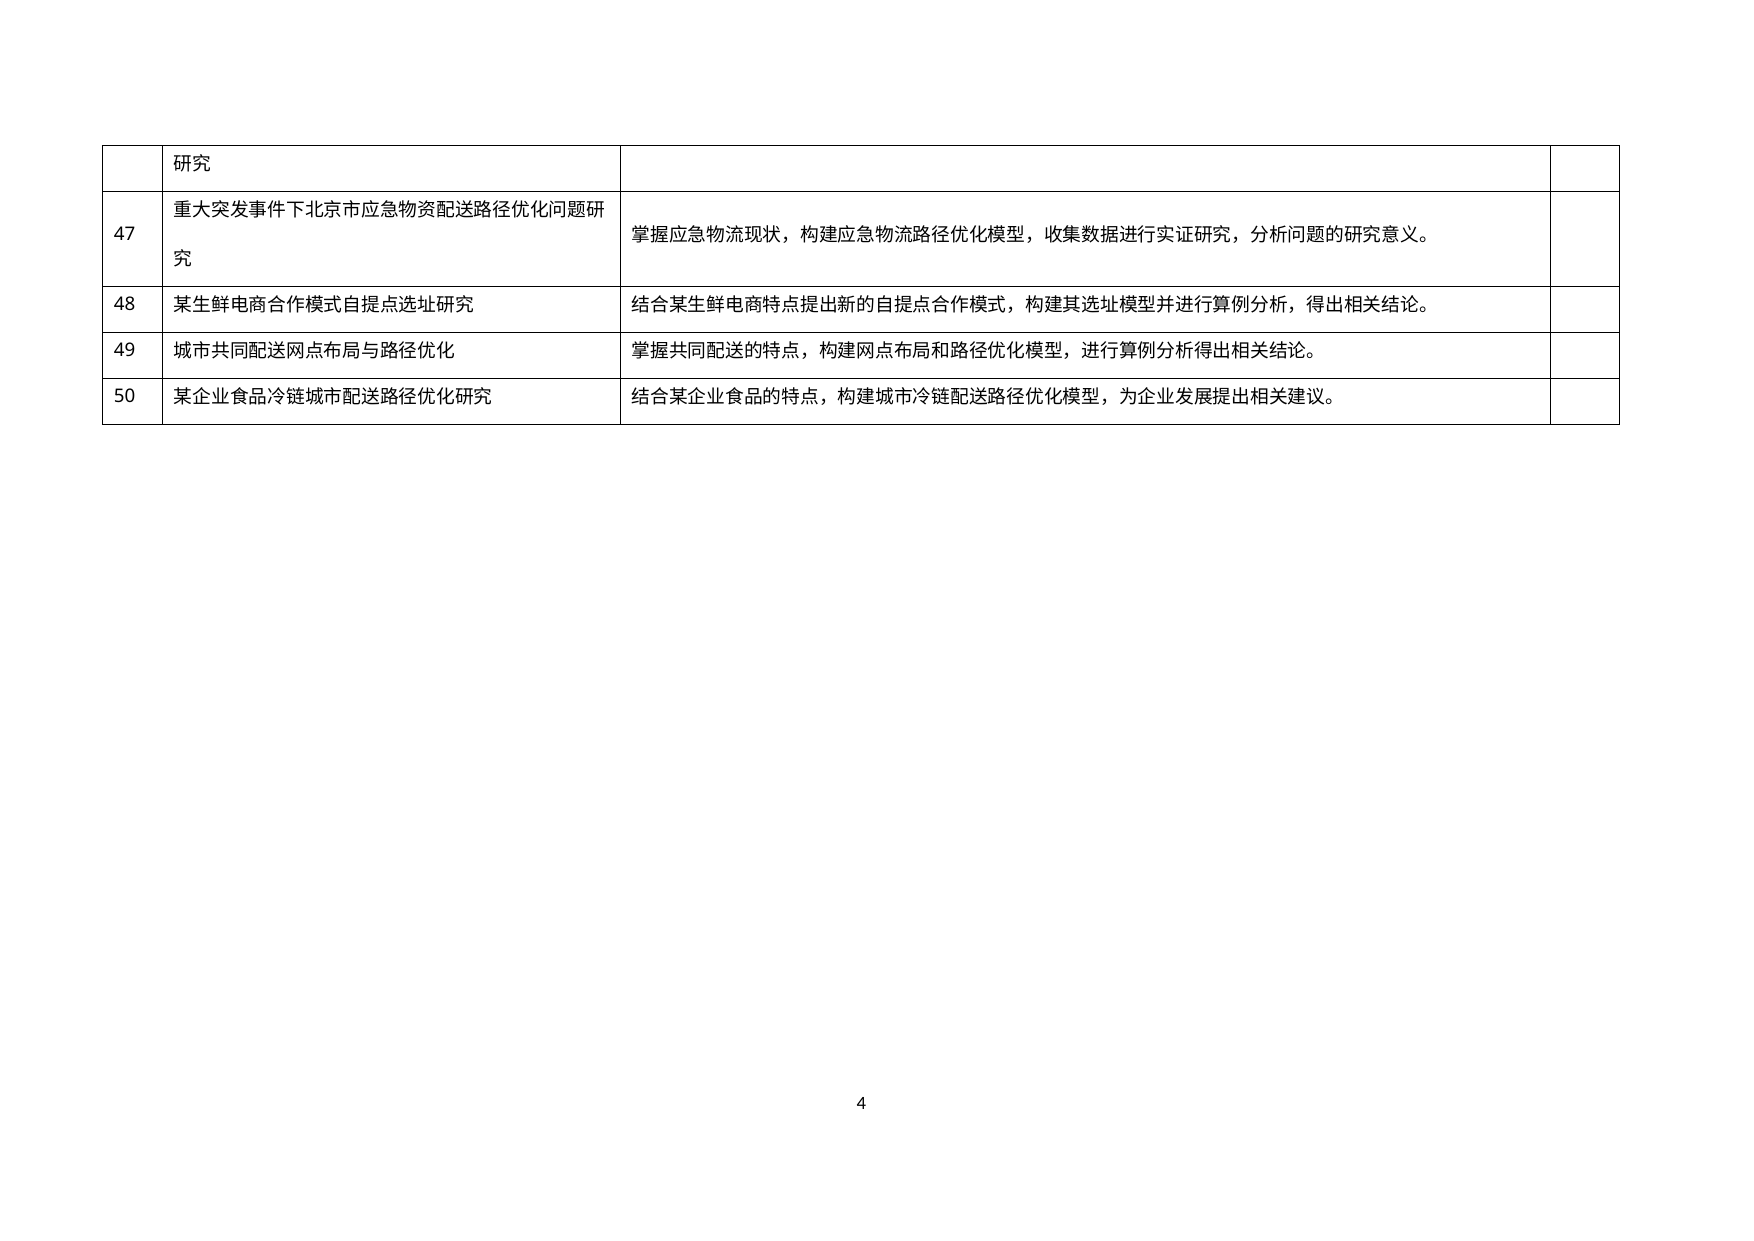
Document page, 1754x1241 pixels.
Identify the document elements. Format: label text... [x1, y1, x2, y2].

table_cell 城市共同配送网点布局与路径优化 [163, 333, 620, 378]
table_cell 47 [103, 192, 162, 286]
table_cell [1551, 379, 1619, 424]
table_cell [1551, 287, 1619, 332]
table_cell [1551, 192, 1619, 286]
table_cell 49 [103, 333, 162, 378]
table_cell 46 [103, 146, 162, 191]
table_cell 48 [103, 287, 162, 332]
table_cell 结合某生鲜电商特点提出新的自提点合作模式，构建其选址模型并进行算例分析，得出相关结论。 [621, 287, 1550, 332]
table_cell 结合某企业食品的特点，构建城市冷链配送路径优化模型，为企业发展提出相关建议。 [621, 379, 1550, 424]
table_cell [163, 146, 620, 191]
table_cell 某生鲜电商合作模式自提点选址研究 [163, 287, 620, 332]
table_cell 掌握应急物流现状，构建应急物流路径优化模型，收集数据进行实证研究，分析问题的研究意义。 [621, 192, 1550, 286]
table_cell [1551, 333, 1619, 378]
table_cell 重大突发事件下北京市应急物资配送路径优化问题研究 [163, 192, 620, 286]
table_cell 掌握共同配送的特点，构建网点布局和路径优化模型，进行算例分析得出相关结论。 [621, 333, 1550, 378]
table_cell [621, 146, 1550, 191]
table_cell [1551, 146, 1619, 191]
table_cell 50 [103, 379, 162, 424]
table_cell 某企业食品冷链城市配送路径优化研究 [163, 379, 620, 424]
